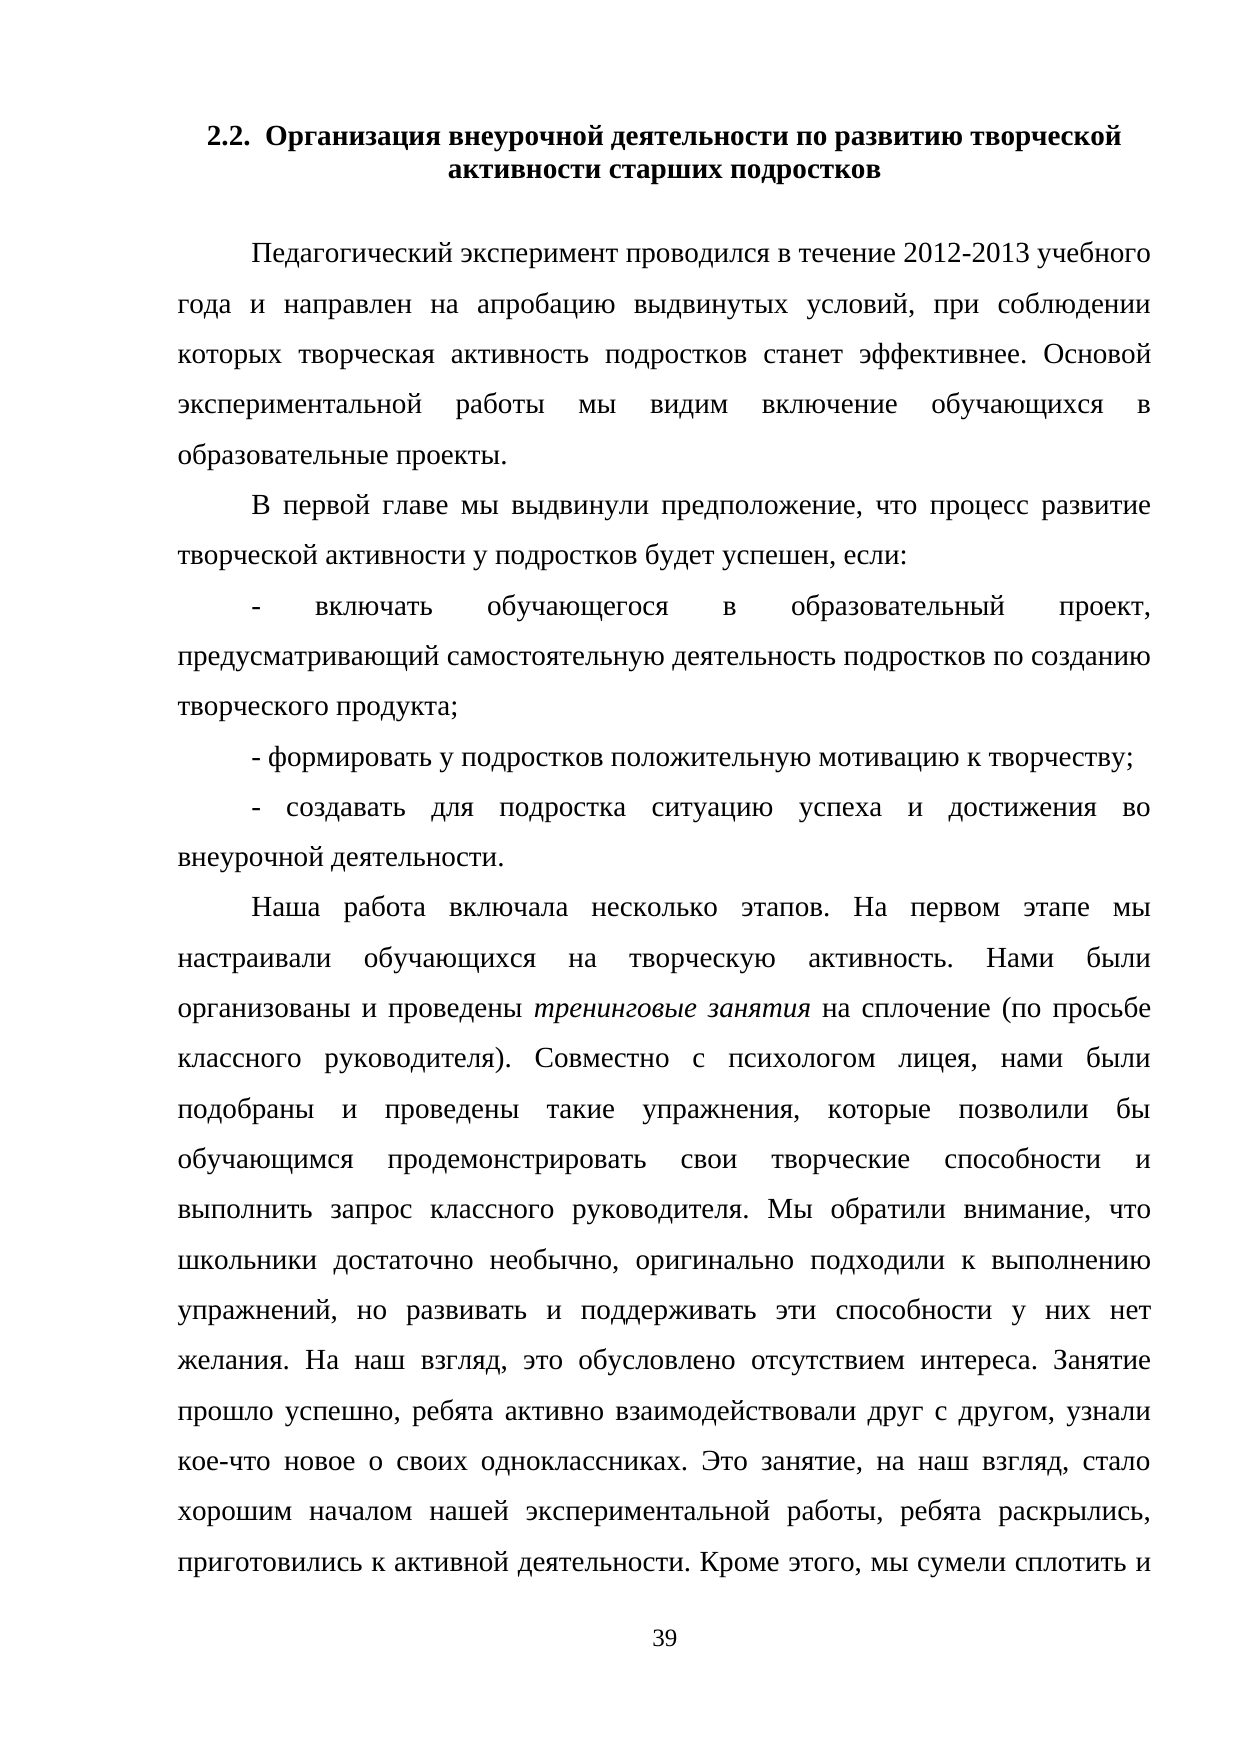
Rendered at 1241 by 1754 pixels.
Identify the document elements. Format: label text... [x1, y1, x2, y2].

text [177, 889, 1152, 1577]
text 2.2. Организация внеурочной деятельности по развитию творческой активности старших подростков [177, 118, 1152, 185]
text - формировать у подростков положительную мотивацию к творчеству; [177, 739, 1152, 772]
text - создавать для подростка ситуацию успеха и достижения во внеурочной деятельности. [177, 789, 1152, 873]
text В первой главе мы выдвинули предположение, что процесс развитие творческой активности у подростков будет успешен, если: [177, 487, 1152, 571]
text - включать обучающегося в образовательный проект, предусматривающий самостоятельную деятельность подростков по созданию творческого продукта; [177, 588, 1152, 722]
text Педагогический эксперимент проводился в течение 2012-2013 учебного года и направлен на апробацию выдвинутых условий, при соблюдении которых творческая активность подростков станет эффективнее. Основой экспериментальной работы мы видим включение обучающихся в образовательные проекты. [177, 236, 1152, 470]
